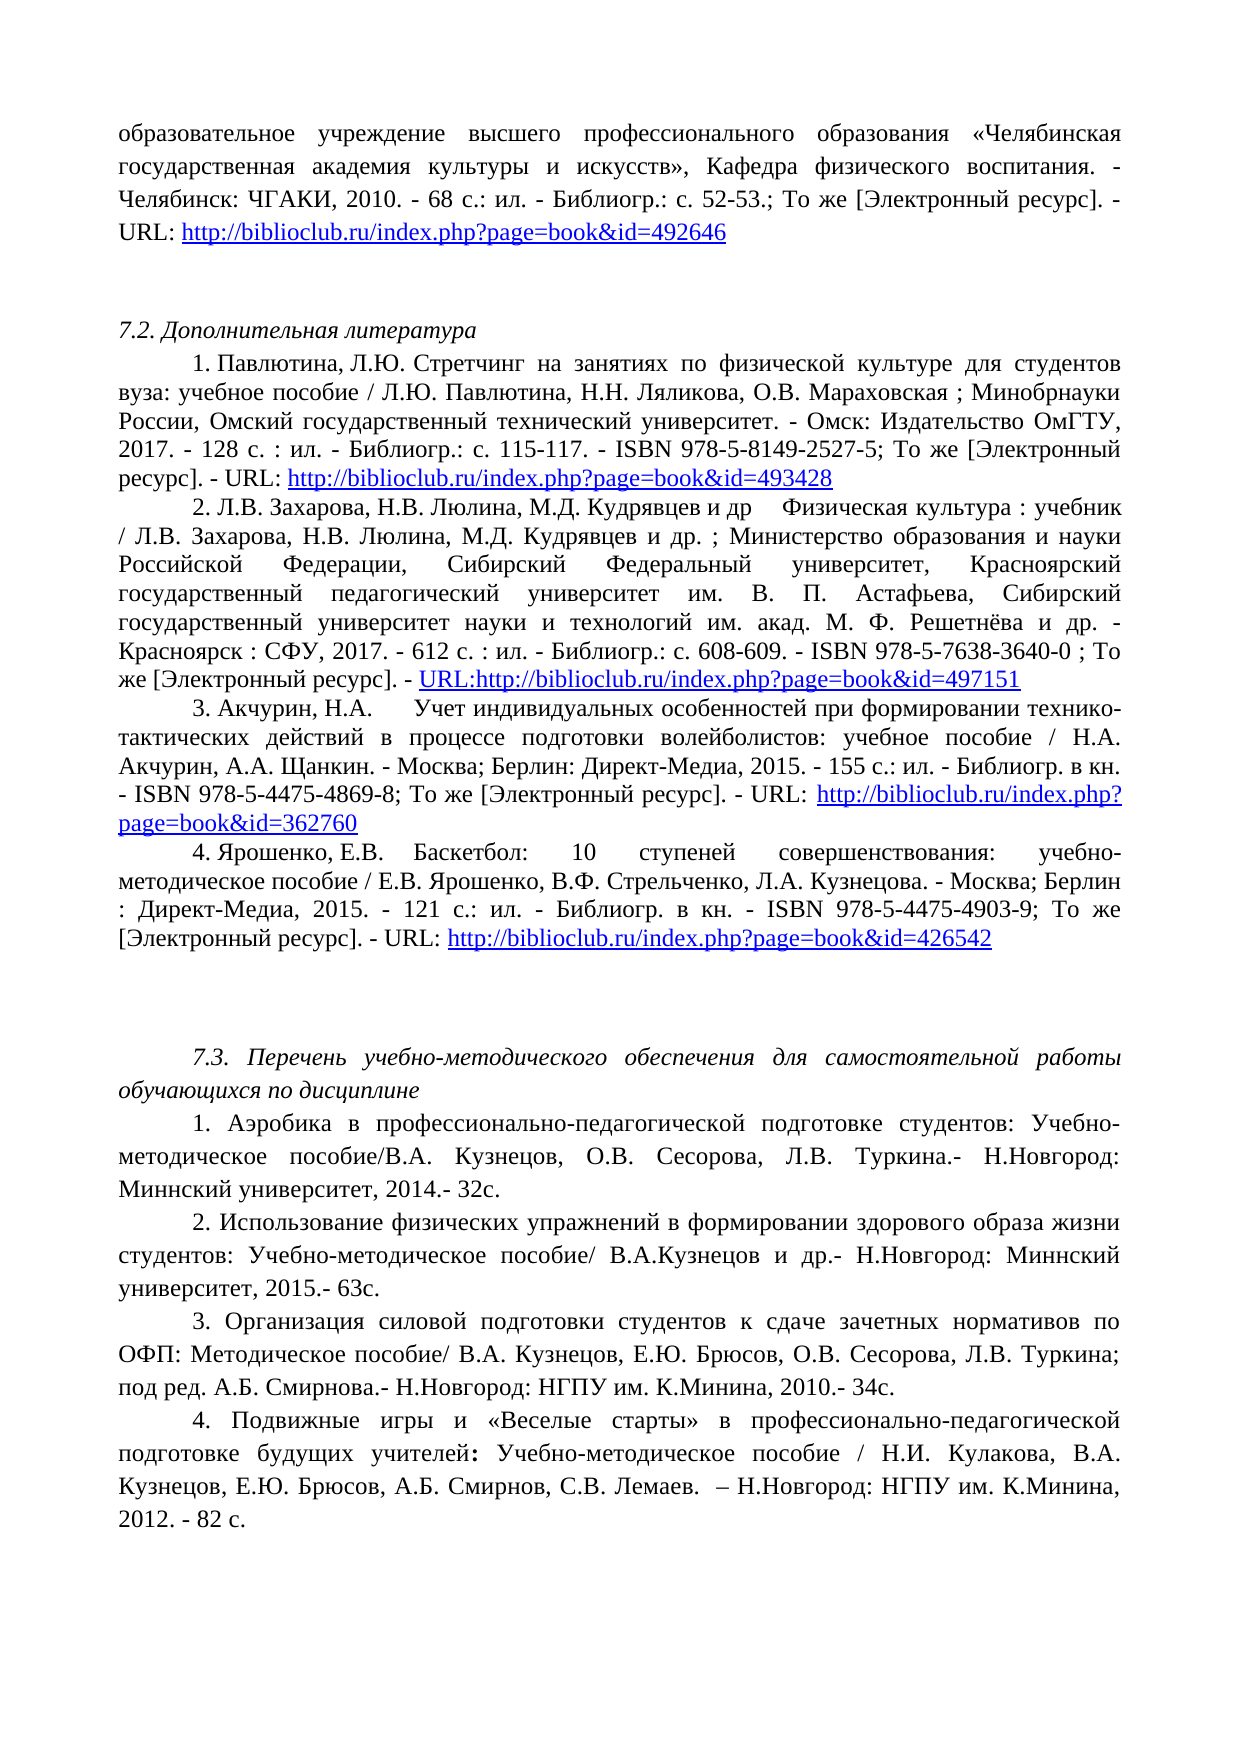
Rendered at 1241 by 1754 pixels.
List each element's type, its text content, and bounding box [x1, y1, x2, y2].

text 2. Л.В. Захарова, Н.В. Люлина, М.Д. Кудрявцев и др Физическая культура : учебник / Л.В. Захарова, Н.В. Люлина, М.Д. Кудрявцев и др. ; Министерство образования и науки Российской Федерации, Сибирский Федеральный университет, Красноярский государственный педагогический университет им. В. П. Астафьева, Сибирский государственный университет науки и технологий им. акад. М. Ф. Решетнёва и др. - Красноярск : СФУ, 2017. - 612 с. : ил. - Библиогр.: с. 608-609. - ISBN 978-5-7638-3640-0 ; То же [Электронный ресурс]. - URL:http://biblioclub.ru/index.php?page=book&id=497151 [118, 492, 1122, 693]
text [118, 118, 1122, 246]
text 3. Организация силовой подготовки студентов к сдаче зачетных нормативов по ОФП: Методическое пособие/ В.А. Кузнецов, Е.Ю. Брюсов, О.В. Сесорова, Л.В. Туркина; под ред. А.Б. Смирнова.- Н.Новгород: НГПУ им. К.Минина, 2010.- 34с. [118, 1306, 1122, 1401]
text 3. Акчурин, Н.А. Учет индивидуальных особенностей при формировании технико-тактических действий в процессе подготовки волейболистов: учебное пособие / Н.А. Акчурин, А.А. Щанкин. - Москва; Берлин: Директ-Медиа, 2015. - 155 с.: ил. - Библиогр. в кн. - ISBN 978-5-4475-4869-8; То же [Электронный ресурс]. - URL: http://biblioclub.ru/index.php?page=book&id=362760 [118, 693, 1122, 837]
text 4. Ярошенко, Е.В. Баскетбол: 10 ступеней совершенствования: учебно-методическое пособие / Е.В. Ярошенко, В.Ф. Стрельченко, Л.А. Кузнецова. - Москва; Берлин : Директ-Медиа, 2015. - 121 с.: ил. - Библиогр. в кн. - ISBN 978-5-4475-4903-9; То же [Электронный ресурс]. - URL: http://biblioclub.ru/index.php?page=book&id=426542 [118, 837, 1122, 952]
text 4. Подвижные игры и «Веселые старты» в профессионально-педагогической подготовке будущих учителей: Учебно-методическое пособие / Н.И. Кулакова, В.А. Кузнецов, Е.Ю. Брюсов, А.Б. Смирнов, С.В. Лемаев. – Н.Новгород: НГПУ им. К.Минина, 2012. - 82 с. [118, 1405, 1122, 1533]
text 7.3. Перечень учебно-методического обеспечения для самостоятельной работы обучающихся по дисциплине [118, 1042, 1122, 1104]
text 2. Использование физических упражнений в формировании здорового образа жизни студентов: Учебно-методическое пособие/ В.А.Кузнецов и др.- Н.Новгород: Миннский университет, 2015.- 63с. [118, 1207, 1122, 1302]
text 1. Аэробика в профессионально-педагогической подготовке студентов: Учебно-методическое пособие/В.А. Кузнецов, О.В. Сесорова, Л.В. Туркина.- Н.Новгород: Миннский университет, 2014.- 32с. [118, 1108, 1122, 1203]
text 1. Павлютина, Л.Ю. Стретчинг на занятиях по физической культуре для студентов вуза: учебное пособие / Л.Ю. Павлютина, Н.Н. Ляликова, О.В. Мараховская ; Минобрнауки России, Омский государственный технический университет. - Омск: Издательство ОмГТУ, 2017. - 128 с. : ил. - Библиогр.: с. 115-117. - ISBN 978-5-8149-2527-5; То же [Электронный ресурс]. - URL: http://biblioclub.ru/index.php?page=book&id=493428 [118, 348, 1122, 492]
text 7.2. Дополнительная литература [118, 315, 1122, 344]
